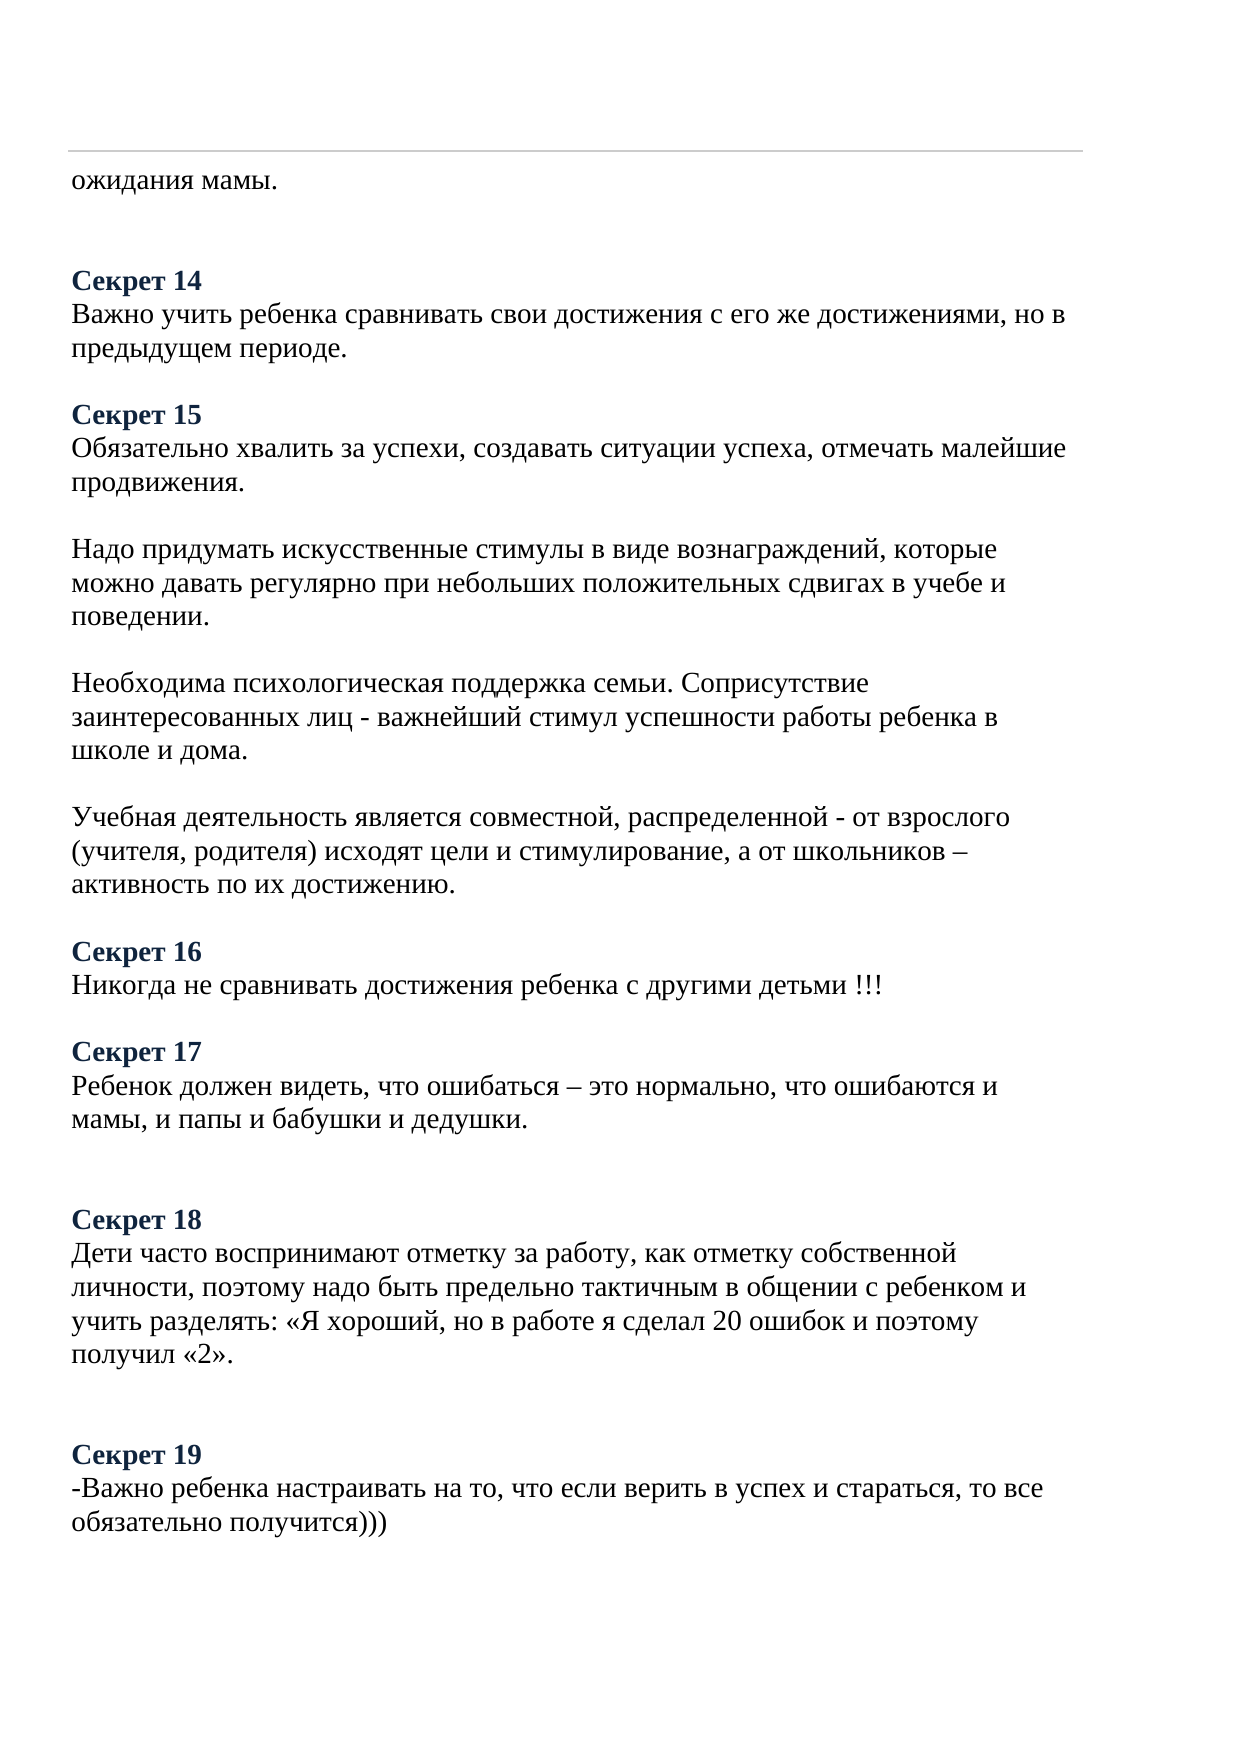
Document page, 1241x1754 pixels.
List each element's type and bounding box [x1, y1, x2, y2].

table_header [68, 152, 1083, 1581]
